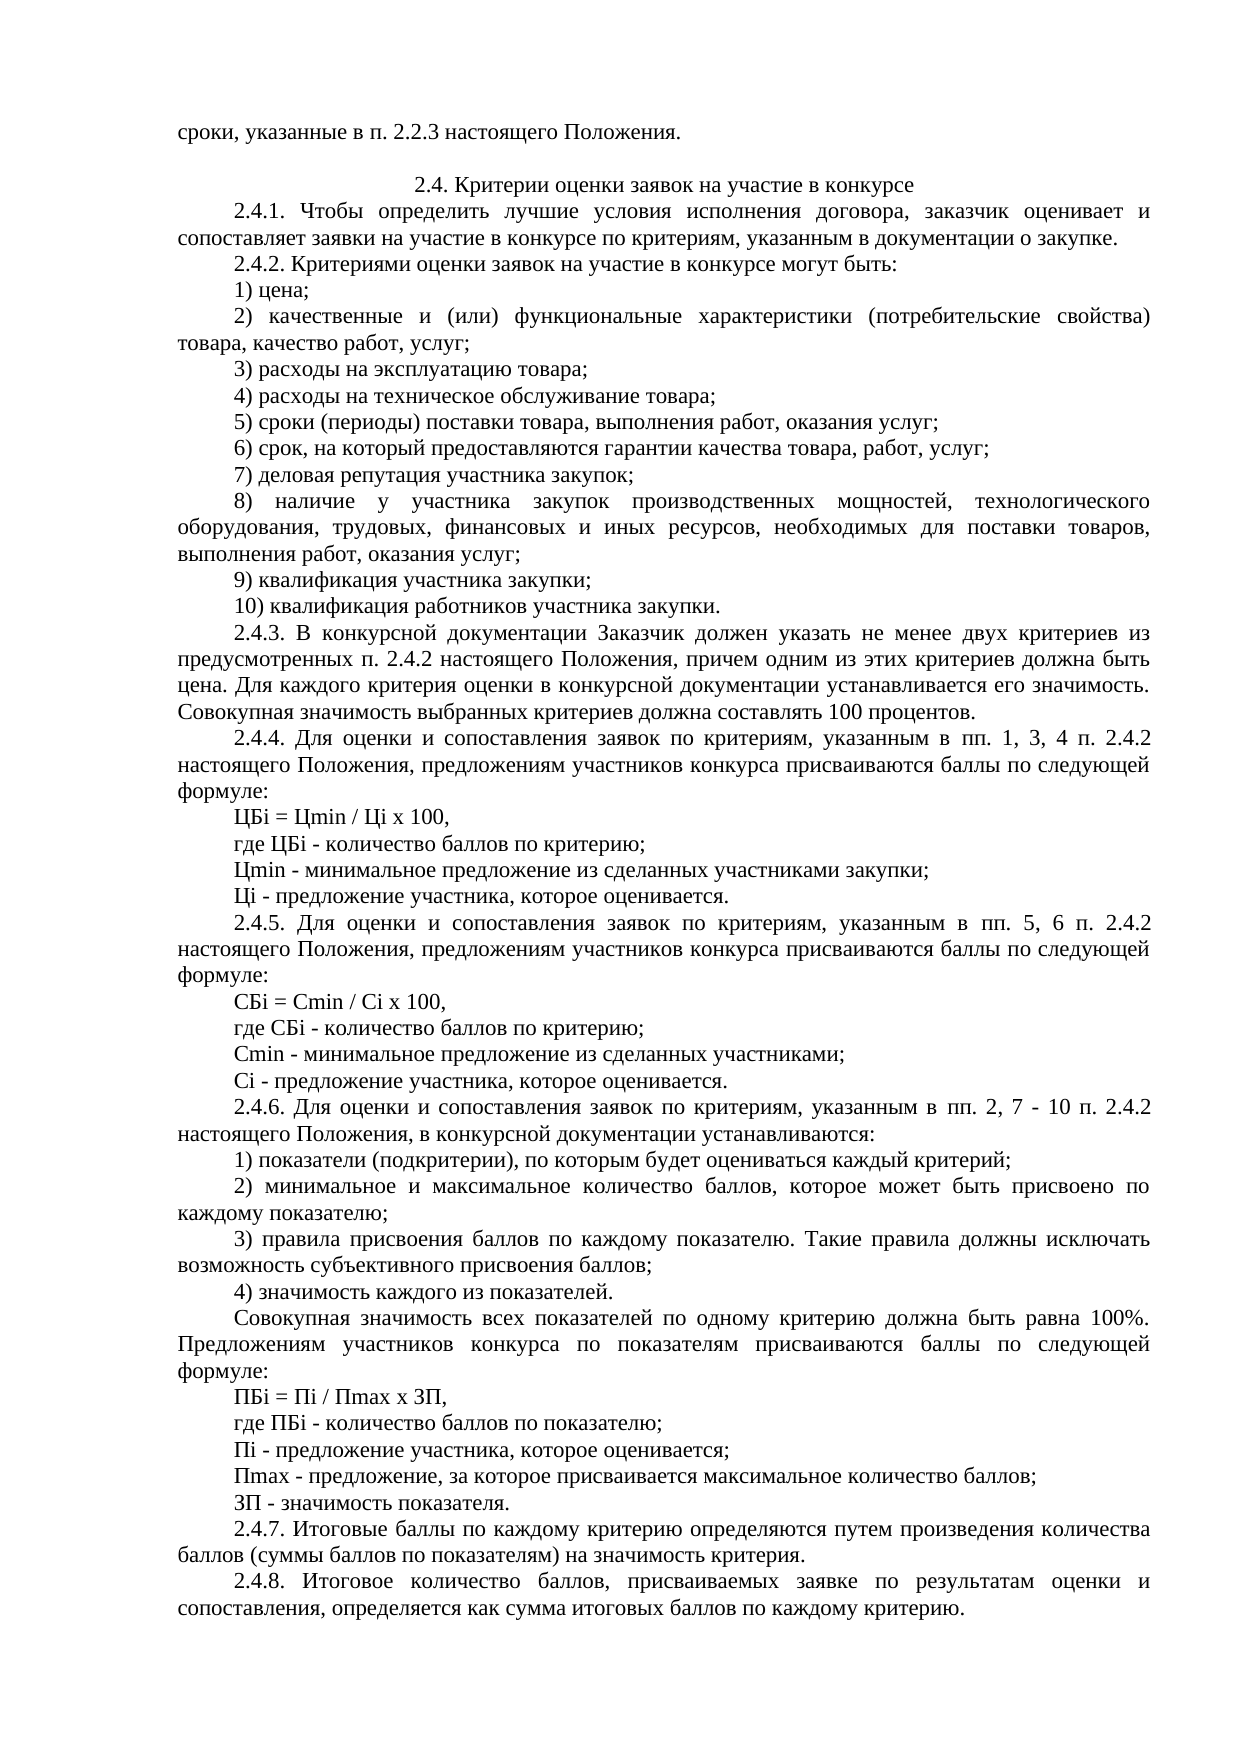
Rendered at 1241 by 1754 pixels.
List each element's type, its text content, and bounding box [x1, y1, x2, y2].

text 2) минимальное и максимальное количество баллов, которое может быть присвоено по каждому показателю; [177, 1172, 1152, 1225]
text Пi - предложение участника, которое оценивается; [177, 1436, 1152, 1462]
text 2.4.3. В конкурсной документации Заказчик должен указать не менее двух критериев из предусмотренных п. 2.4.2 настоящего Положения, причем одним из этих критериев должна быть цена. Для каждого критерия оценки в конкурсной документации устанавливается его значимость. Совокупная значимость выбранных критериев должна составлять 100 процентов. [177, 619, 1152, 724]
text где ПБi - количество баллов по показателю; [177, 1409, 1152, 1436]
text 4) значимость каждого из показателей. [177, 1278, 1152, 1304]
text 3) расходы на эксплуатацию товара; [177, 355, 1152, 382]
text 10) квалификация работников участника закупки. [177, 592, 1152, 619]
text 2) качественные и (или) функциональные характеристики (потребительские свойства) товара, качество работ, услуг; [177, 303, 1152, 355]
text 2.4.6. Для оценки и сопоставления заявок по критериям, указанным в пп. 2, 7 - 10 п. 2.4.2 настоящего Положения, в конкурсной документации устанавливаются: [177, 1093, 1152, 1146]
text 2.4.1. Чтобы определить лучшие условия исполнения договора, заказчик оценивает и сопоставляет заявки на участие в конкурсе по критериям, указанным в документации о закупке. [177, 197, 1152, 250]
text Цmin - минимальное предложение из сделанных участниками закупки; [177, 856, 1152, 882]
text 7) деловая репутация участника закупок; [177, 461, 1152, 487]
text 1) цена; [177, 276, 1152, 303]
text СБi = Сmin / Сi x 100, [177, 988, 1152, 1014]
text 3) правила присвоения баллов по каждому показателю. Такие правила должны исключать возможность субъективного присвоения баллов; [177, 1225, 1152, 1278]
text Совокупная значимость всех показателей по одному критерию должна быть равна 100%. Предложениям участников конкурса по показателям присваиваются баллы по следующей формуле: [177, 1304, 1152, 1383]
text 2.4.2. Критериями оценки заявок на участие в конкурсе могут быть: [177, 250, 1152, 276]
text 4) расходы на техническое обслуживание товара; [177, 382, 1152, 408]
text 2.4. Критерии оценки заявок на участие в конкурсе [177, 171, 1152, 197]
text 6) срок, на который предоставляются гарантии качества товара, работ, услуг; [177, 434, 1152, 461]
text 5) сроки (периоды) поставки товара, выполнения работ, оказания услуг; [177, 408, 1152, 434]
text Цi - предложение участника, которое оценивается. [177, 882, 1152, 909]
text 2.4.4. Для оценки и сопоставления заявок по критериям, указанным в пп. 1, 3, 4 п. 2.4.2 настоящего Положения, предложениям участников конкурса присваиваются баллы по следующей формуле: [177, 724, 1152, 803]
text Сmin - минимальное предложение из сделанных участниками; [177, 1041, 1152, 1067]
text 1) показатели (подкритерии), по которым будет оцениваться каждый критерий; [177, 1146, 1152, 1172]
text 9) квалификация участника закупки; [177, 566, 1152, 592]
text где ЦБi - количество баллов по критерию; [177, 830, 1152, 856]
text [177, 118, 1152, 144]
text 8) наличие у участника закупок производственных мощностей, технологического оборудования, трудовых, финансовых и иных ресурсов, необходимых для поставки товаров, выполнения работ, оказания услуг; [177, 487, 1152, 566]
text где СБi - количество баллов по критерию; [177, 1014, 1152, 1041]
text 2.4.7. Итоговые баллы по каждому критерию определяются путем произведения количества баллов (суммы баллов по показателям) на значимость критерия. [177, 1515, 1152, 1568]
text Пmax - предложение, за которое присваивается максимальное количество баллов; [177, 1462, 1152, 1488]
text Сi - предложение участника, которое оценивается. [177, 1067, 1152, 1093]
text 2.4.5. Для оценки и сопоставления заявок по критериям, указанным в пп. 5, 6 п. 2.4.2 настоящего Положения, предложениям участников конкурса присваиваются баллы по следующей формуле: [177, 909, 1152, 988]
text 2.4.8. Итоговое количество баллов, присваиваемых заявке по результатам оценки и сопоставления, определяется как сумма итоговых баллов по каждому критерию. [177, 1568, 1152, 1620]
text ПБi = Пi / Пmax x ЗП, [177, 1383, 1152, 1409]
text ЦБi = Цmin / Цi x 100, [177, 803, 1152, 830]
text ЗП - значимость показателя. [177, 1488, 1152, 1515]
